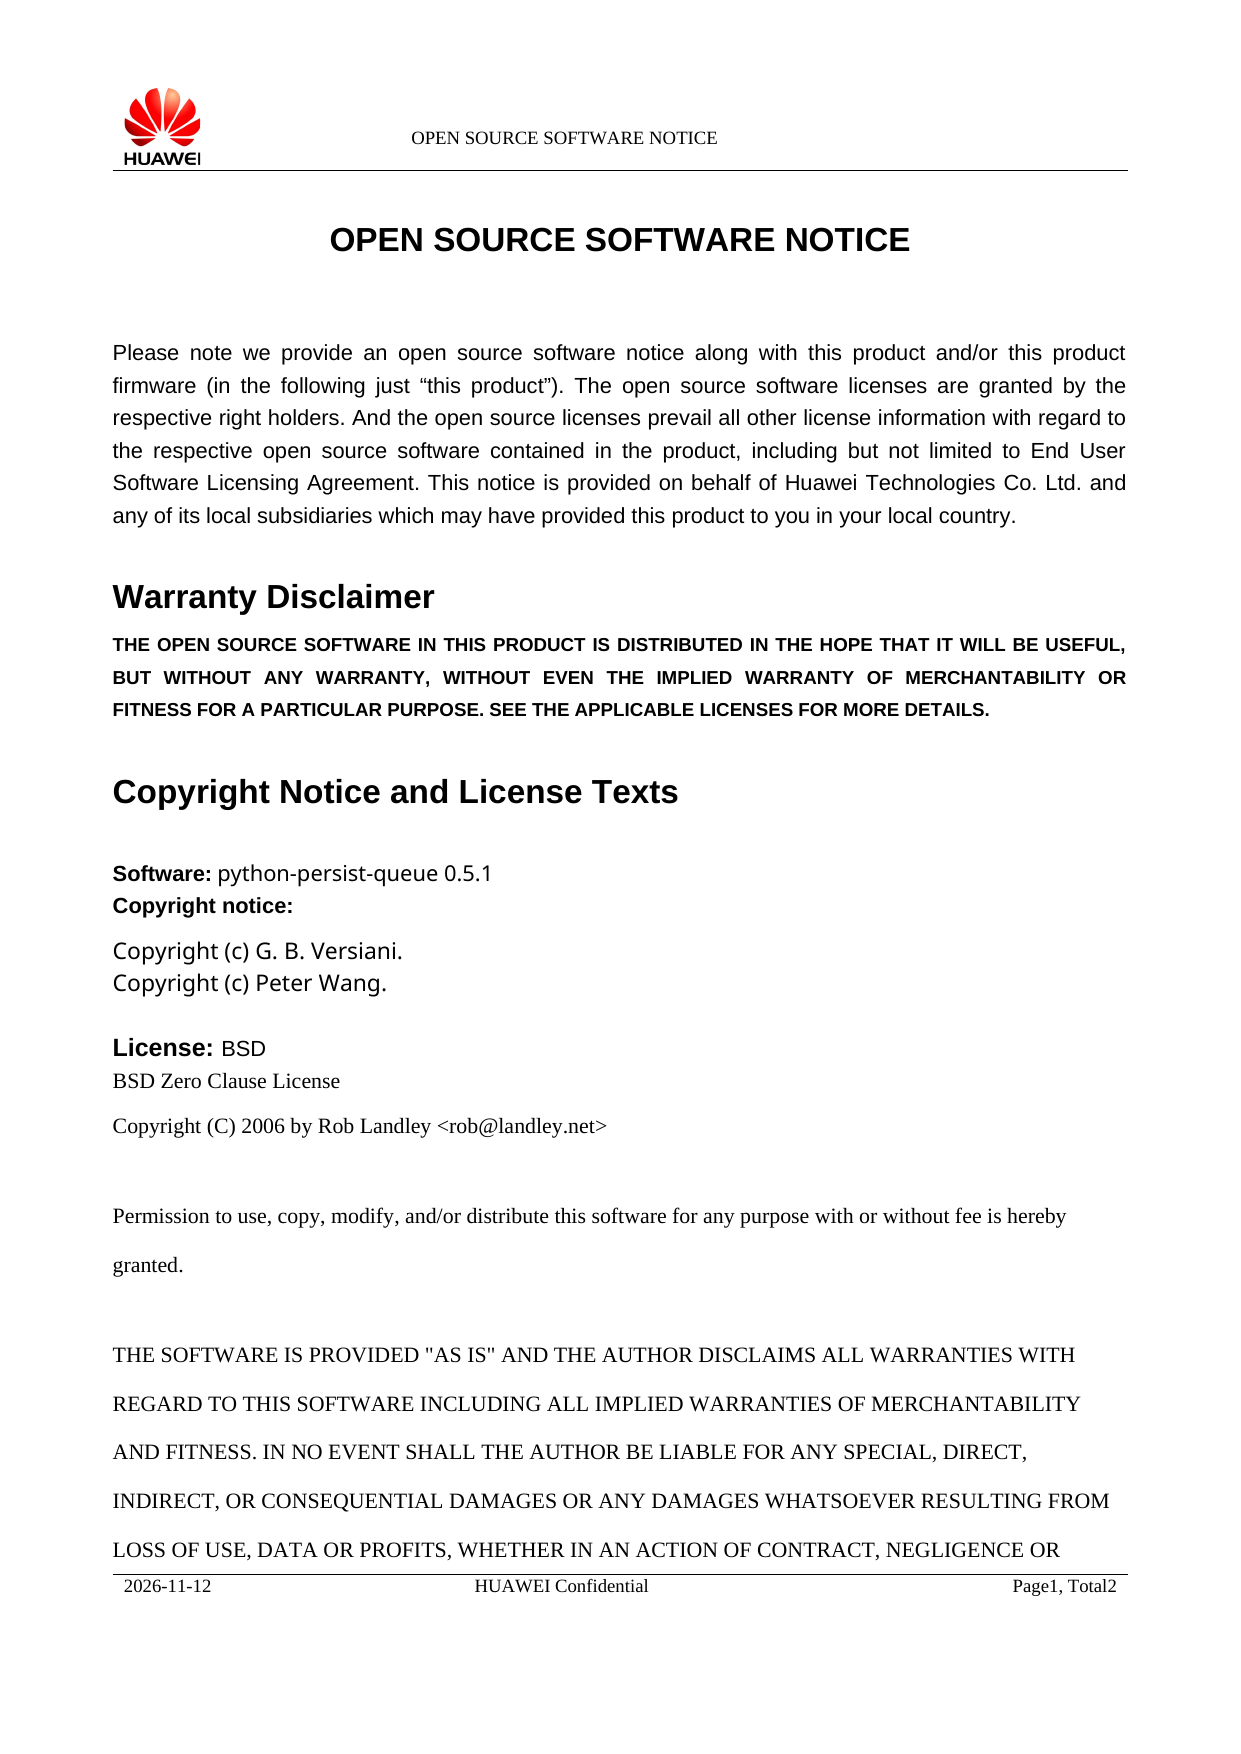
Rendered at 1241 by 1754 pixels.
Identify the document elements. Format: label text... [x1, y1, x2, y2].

text Permission to use, copy, modify, and/or distribute this software for any purpose with or without fee is hereby granted. [112, 1199, 1128, 1281]
text License: BSD [112, 1031, 1128, 1064]
picture [124, 88, 201, 165]
title Software: python-persist-queue 0.5.1 [112, 856, 1128, 889]
text OPEN SOURCE SOFTWARE NOTICE [112, 206, 1128, 271]
text Copyright Notice and License Texts [112, 759, 1128, 824]
text BSD Zero Clause License [112, 1064, 1128, 1096]
text Please note we provide an open source software notice along with this product and/or this product firmware (in the following just “this product”). The open source software licenses are granted by the respective right holders. And the open source licenses prevail all other license information with regard to the respective open source software contained in the product, including but not limited to End User Software Licensing Agreement. This notice is provided on behalf of Huawei Technologies Co. Ltd. and any of its local subsidiaries which may have provided this product to you in your local country. [112, 336, 1128, 531]
text Copyright (C) 2006 by Rob Landley <rob@landley.net> [112, 1109, 1128, 1142]
text Copyright (c) Peter Wang. [112, 966, 1128, 999]
text Copyright (c) G. B. Versiani. [112, 934, 1128, 966]
text The open source software in this product is distributed in the hope that it will be useful, but WITHOUT ANY WARRANTY, without even the implied warranty of MERCHANTABILITY or FITNESS FOR A PARTICULAR PURPOSE. See the applicable licenses for more details. [112, 629, 1128, 726]
text Copyright notice: [112, 889, 1128, 921]
text Warranty Disclaimer [112, 564, 1128, 629]
